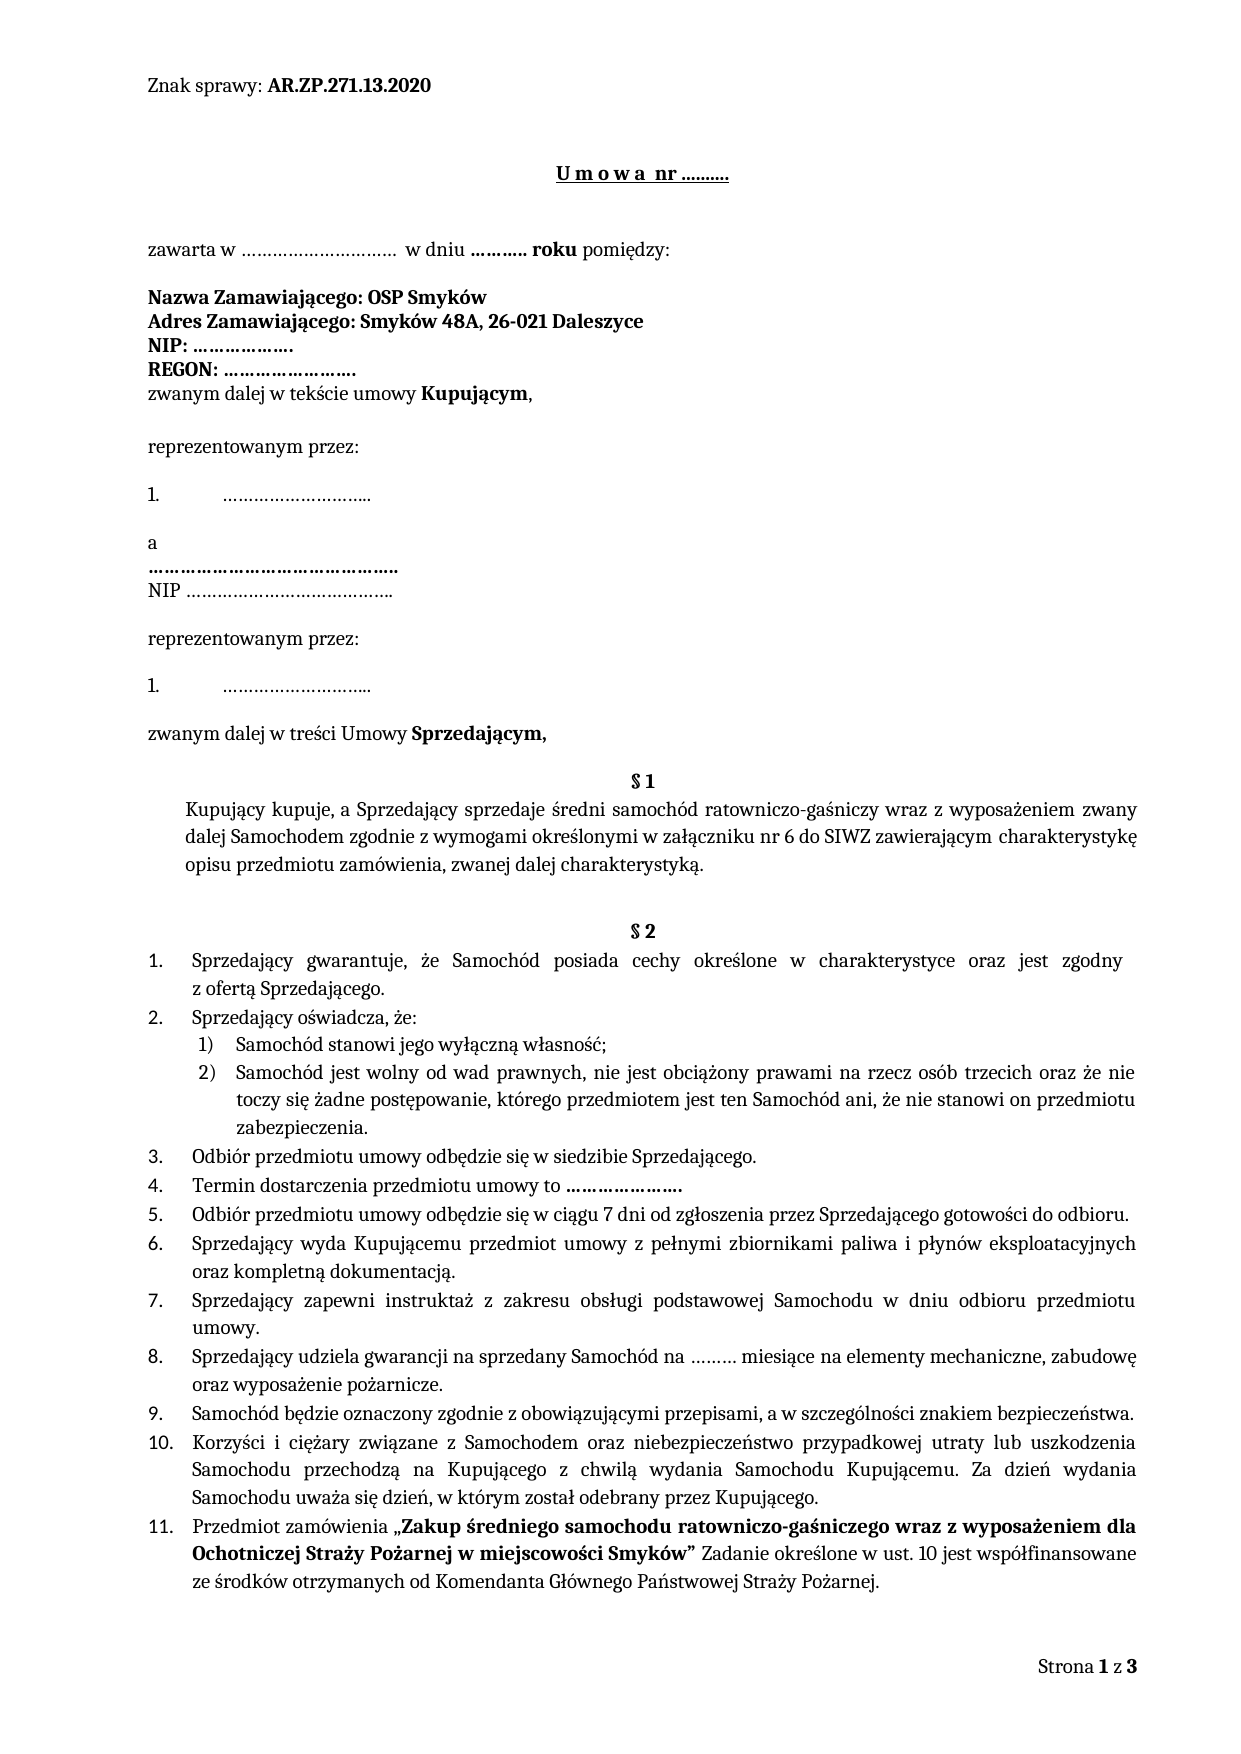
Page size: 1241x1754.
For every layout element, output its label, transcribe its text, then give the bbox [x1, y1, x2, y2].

list Termin dostarczenia przedmiotu umowy to …………………. [148, 1172, 1137, 1198]
list Korzyści i ciężary związane z Samochodem oraz niebezpieczeństwo przypadkowej utraty lub uszkodzenia Samochodu przechodzą na Kupującego z chwilą wydania Samochodu Kupującemu. Za dzień wydania Samochodu uważa się dzień, w którym został odebrany przez Kupującego. [148, 1429, 1137, 1509]
list Przedmiot zamówienia „Zakup średniego samochodu ratowniczo-gaśniczego wraz z wyposażeniem dla Ochotniczej Straży Pożarnej w miejscowości Smyków” Zadanie określone w ust. 10 jest współfinansowane ze środków otrzymanych od Komendanta Głównego Państwowej Straży Pożarnej. [148, 1513, 1137, 1593]
title U m o w a nr .......... [148, 161, 1137, 185]
list Odbiór przedmiotu umowy odbędzie się w ciągu 7 dni od zgłoszenia przez Sprzedającego gotowości do odbioru. [148, 1201, 1137, 1227]
list Sprzedający udziela gwarancji na sprzedany Samochód na ……… miesiące na elementy mechaniczne, zabudowę oraz wyposażenie pożarnicze. [148, 1343, 1137, 1396]
text a [148, 530, 1137, 554]
list Odbiór przedmiotu umowy odbędzie się w siedzibie Sprzedającego. [148, 1143, 1137, 1168]
list Sprzedający wyda Kupującemu przedmiot umowy z pełnymi zbiornikami paliwa i płynów eksploatacyjnych oraz kompletną dokumentacją. [148, 1231, 1137, 1283]
list Sprzedający zapewni instruktaż z zakresu obsługi podstawowej Samochodu w dniu odbioru przedmiotu umowy. [148, 1287, 1137, 1340]
text zwanym dalej w treści Umowy Sprzedającym, [148, 722, 1137, 746]
text § 1 [148, 770, 1137, 794]
list ……………………….. [148, 674, 1137, 698]
text zawarta w ………………………… w dniu ……….. roku pomiędzy: [148, 238, 1137, 262]
text NIP: ………………. [148, 334, 1137, 358]
text ……………………………………….. [148, 554, 1137, 578]
list Samochód stanowi jego wyłączną własność; [199, 1033, 1137, 1057]
list Samochód jest wolny od wad prawnych, nie jest obciążony prawami na rzecz osób trzecich oraz że nie toczy się żadne postępowanie, którego przedmiotem jest ten Samochód ani, że nie stanowi on przedmiotu zabezpieczenia. [199, 1061, 1137, 1139]
subtitle NIP …………………………………. [148, 578, 1137, 602]
text Adres Zamawiającego: Smyków 48A, 26-021 Daleszyce [148, 310, 1137, 334]
text zwanym dalej w tekście umowy Kupującym, [148, 382, 1137, 406]
text Kupujący kupuje, a Sprzedający sprzedaje średni samochód ratowniczo-gaśniczy wraz z wyposażeniem zwany dalej Samochodem zgodnie z wymogami określonymi w załączniku nr 6 do SIWZ zawierającym charakterystykę opisu przedmiotu zamówienia, zwanej dalej charakterystyką. [185, 797, 1137, 876]
text reprezentowanym przez: [148, 434, 1137, 458]
list Samochód będzie oznaczony zgodnie z obowiązującymi przepisami, a w szczególności znakiem bezpieczeństwa. [148, 1400, 1137, 1425]
list Sprzedający gwarantuje, że Samochód posiada cechy określone w charakterystyce oraz jest zgodny z ofertą Sprzedającego. [148, 947, 1137, 1000]
list ……………………….. [148, 482, 1137, 506]
text REGON: ……………………. [148, 358, 1137, 382]
text reprezentowanym przez: [148, 626, 1137, 650]
text § 2 [148, 920, 1137, 944]
list Sprzedający oświadcza, że: [148, 1004, 1137, 1029]
text Nazwa Zamawiającego: OSP Smyków [148, 286, 1137, 310]
